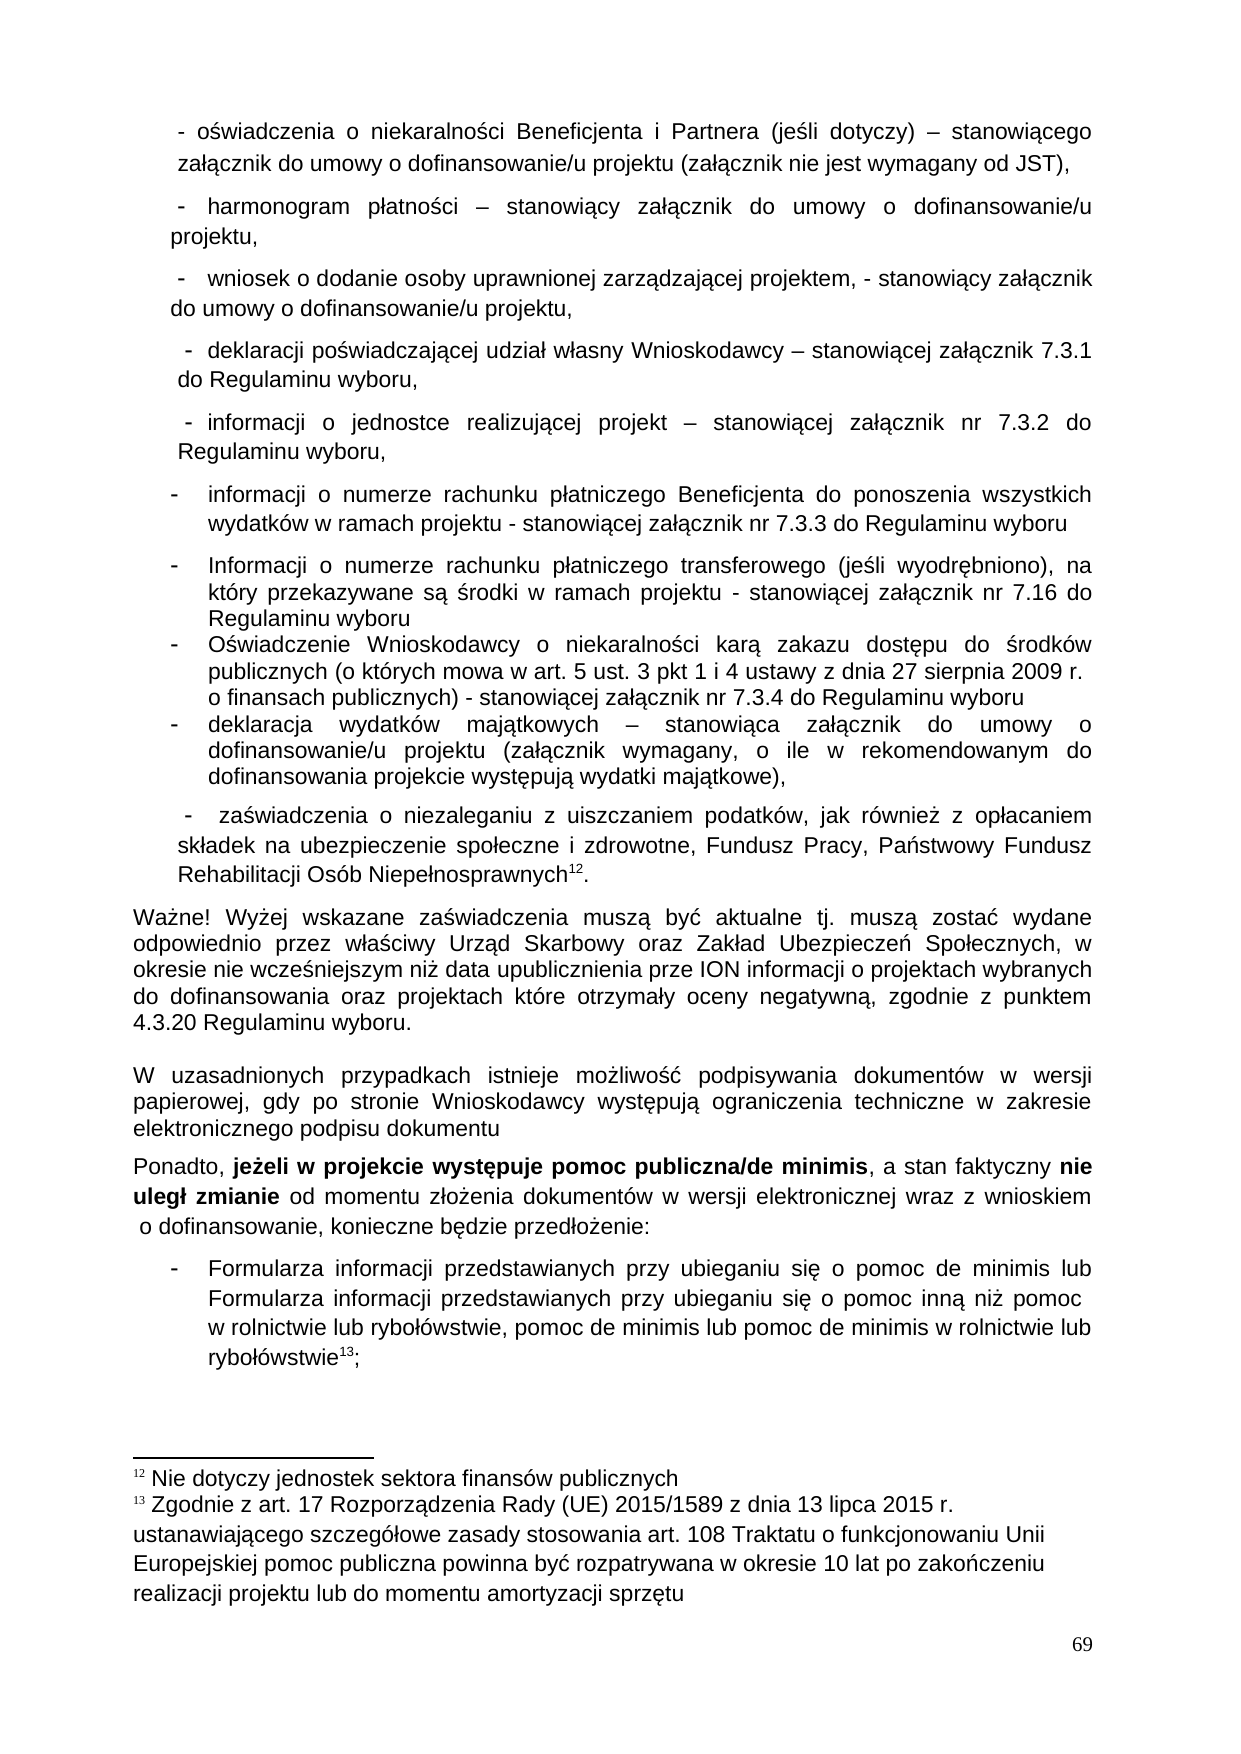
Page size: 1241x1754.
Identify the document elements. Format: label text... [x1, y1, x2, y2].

list Oświadczenie Wnioskodawcy o niekaralności karą zakazu dostępu do środków publicznych (o których mowa w art. 5 ust. 3 pkt 1 i 4 ustawy z dnia 27 sierpnia 2009 r. o finansach publicznych) - stanowiącej załącznik nr 7.3.4 do Regulaminu wyboru [170, 631, 1092, 711]
text Ważne! Wyżej wskazane zaświadczenia muszą być aktualne tj. muszą zostać wydane odpowiednio przez właściwy Urząd Skarbowy oraz Zakład Ubezpieczeń Społecznych, w okresie nie wcześniejszym niż data upublicznienia prze ION informacji o projektach wybranych do dofinansowania oraz projektach które otrzymały oceny negatywną, zgodnie z punktem 4.3.20 Regulaminu wyboru. [133, 904, 1092, 1035]
text - oświadczenia o niekaralności Beneficjenta i Partnera (jeśli dotyczy) – stanowiącego załącznik do umowy o dofinansowanie/u projektu (załącznik nie jest wymagany od JST), [177, 118, 1092, 177]
list Informacji o numerze rachunku płatniczego transferowego (jeśli wyodrębniono), na który przekazywane są środki w ramach projektu - stanowiącej załącznik nr 7.16 do Regulaminu wyboru [170, 552, 1092, 631]
list zaświadczenia o niezaleganiu z uiszczaniem podatków, jak również z opłacaniem składek na ubezpieczenie społeczne i zdrowotne, Fundusz Pracy, Państwowy Fundusz Rehabilitacji Osób Niepełnosprawnych. [177, 802, 1092, 888]
list deklaracji poświadczającej udział własny Wnioskodawcy – stanowiącej załącznik 7.3.1 do Regulaminu wyboru, [177, 337, 1092, 393]
list deklaracja wydatków majątkowych – stanowiąca załącznik do umowy o dofinansowanie/u projektu (załącznik wymagany, o ile w rekomendowanym do dofinansowania projekcie występują wydatki majątkowe), [170, 711, 1092, 789]
list harmonogram płatności – stanowiący załącznik do umowy o dofinansowanie/u projektu, [170, 193, 1092, 249]
text Ponadto, jeżeli w projekcie występuje pomoc publiczna/de minimis, a stan faktyczny nie uległ zmianie od momentu złożenia dokumentów w wersji elektronicznej wraz z wnioskiem o dofinansowanie, konieczne będzie przedłożenie: [133, 1153, 1092, 1239]
list informacji o numerze rachunku płatniczego Beneficjenta do ponoszenia wszystkich wydatków w ramach projektu - stanowiącej załącznik nr 7.3.3 do Regulaminu wyboru [170, 481, 1092, 537]
list informacji o jednostce realizującej projekt – stanowiącej załącznik nr 7.3.2 do Regulaminu wyboru, [177, 409, 1092, 465]
list wniosek o dodanie osoby uprawnionej zarządzającej projektem, - stanowiący załącznik do umowy o dofinansowanie/u projektu, [170, 265, 1092, 321]
text W uzasadnionych przypadkach istnieje możliwość podpisywania dokumentów w wersji papierowej, gdy po stronie Wnioskodawcy występują ograniczenia techniczne w zakresie elektronicznego podpisu dokumentu [133, 1062, 1092, 1141]
